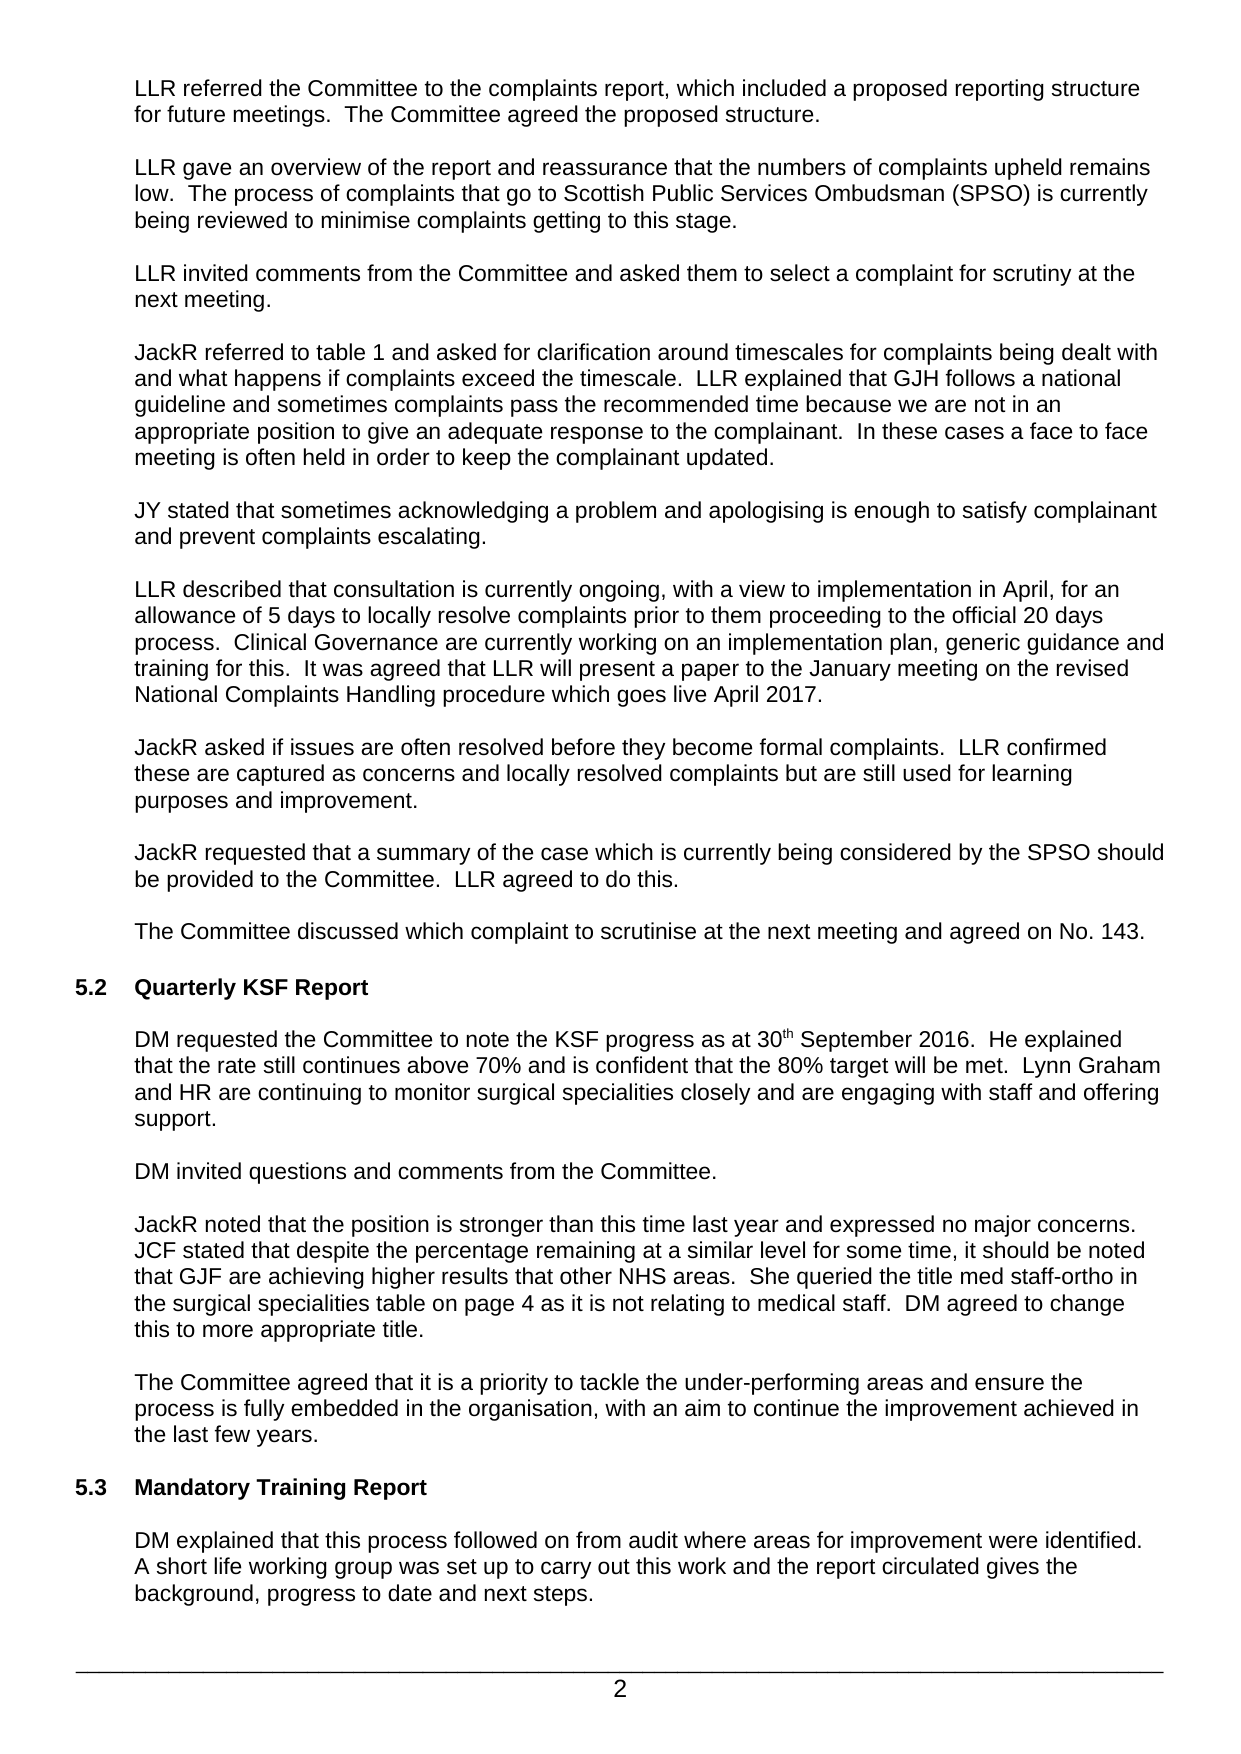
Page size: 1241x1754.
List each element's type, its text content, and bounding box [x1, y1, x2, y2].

text The Committee discussed which complaint to scrutinise at the next meeting and agreed on No. 143. [134, 918, 1165, 945]
text JackR referred to table 1 and asked for clarification around timescales for complaints being dealt with and what happens if complaints exceed the timescale. LLR explained that GJH follows a national guideline and sometimes complaints pass the recommended time because we are not in an appropriate position to give an adequate response to the complainant. In these cases a face to face meeting is often held in order to keep the complainant updated. [134, 338, 1165, 470]
text JY stated that sometimes acknowledging a problem and apologising is enough to satisfy complainant and prevent complaints escalating. [134, 497, 1165, 549]
text DM explained that this process followed on from audit where areas for improvement were identified. A short life working group was set up to carry out this work and the report circulated gives the background, progress to date and next steps. [134, 1527, 1165, 1606]
text The Committee agreed that it is a priority to tackle the under-performing areas and ensure the process is fully embedded in the organisation, with an aim to continue the improvement achieved in the last few years. [134, 1369, 1165, 1448]
text JackR noted that the position is stronger than this time last year and expressed no major concerns. JCF stated that despite the percentage remaining at a similar level for some time, it should be noted that GJF are achieving higher results that other NHS areas. She queried the title med staff-ortho in the surgical specialities table on page 4 as it is not relating to medical staff. DM agreed to change this to more appropriate title. [134, 1211, 1165, 1342]
text LLR gave an overview of the report and reassurance that the numbers of complaints upheld remains low. The process of complaints that go to Scottish Public Services Ombudsman (SPSO) is currently being reviewed to minimise complaints getting to this stage. [134, 154, 1165, 233]
text LLR referred the Committee to the complaints report, which included a proposed reporting structure for future meetings. The Committee agreed the proposed structure. [134, 75, 1165, 128]
text LLR invited comments from the Committee and asked them to select a complaint for scrutiny at the next meeting. [134, 259, 1165, 312]
list Mandatory Training Report [75, 1474, 1165, 1501]
list Quarterly KSF Report [75, 973, 1165, 1000]
text DM requested the Committee to note the KSF progress as at 30th September 2016. He explained that the rate still continues above 70% and is confident that the 80% target will be met. Lynn Graham and HR are continuing to monitor surgical specialities closely and are engaging with staff and offering support. [134, 1026, 1165, 1132]
text DM invited questions and comments from the Committee. [134, 1158, 1165, 1184]
text JackR requested that a summary of the case which is currently being considered by the SPSO should be provided to the Committee. LLR agreed to do this. [134, 839, 1165, 892]
text JackR asked if issues are often resolved before they become formal complaints. LLR confirmed these are captured as concerns and locally resolved complaints but are still used for learning purposes and improvement. [134, 734, 1165, 813]
text LLR described that consultation is currently ongoing, with a view to implementation in April, for an allowance of 5 days to locally resolve complaints prior to them proceeding to the official 20 days process. Clinical Governance are currently working on an implementation plan, generic guidance and training for this. It was agreed that LLR will present a paper to the January meeting on the revised National Complaints Handling procedure which goes live April 2017. [134, 576, 1165, 707]
